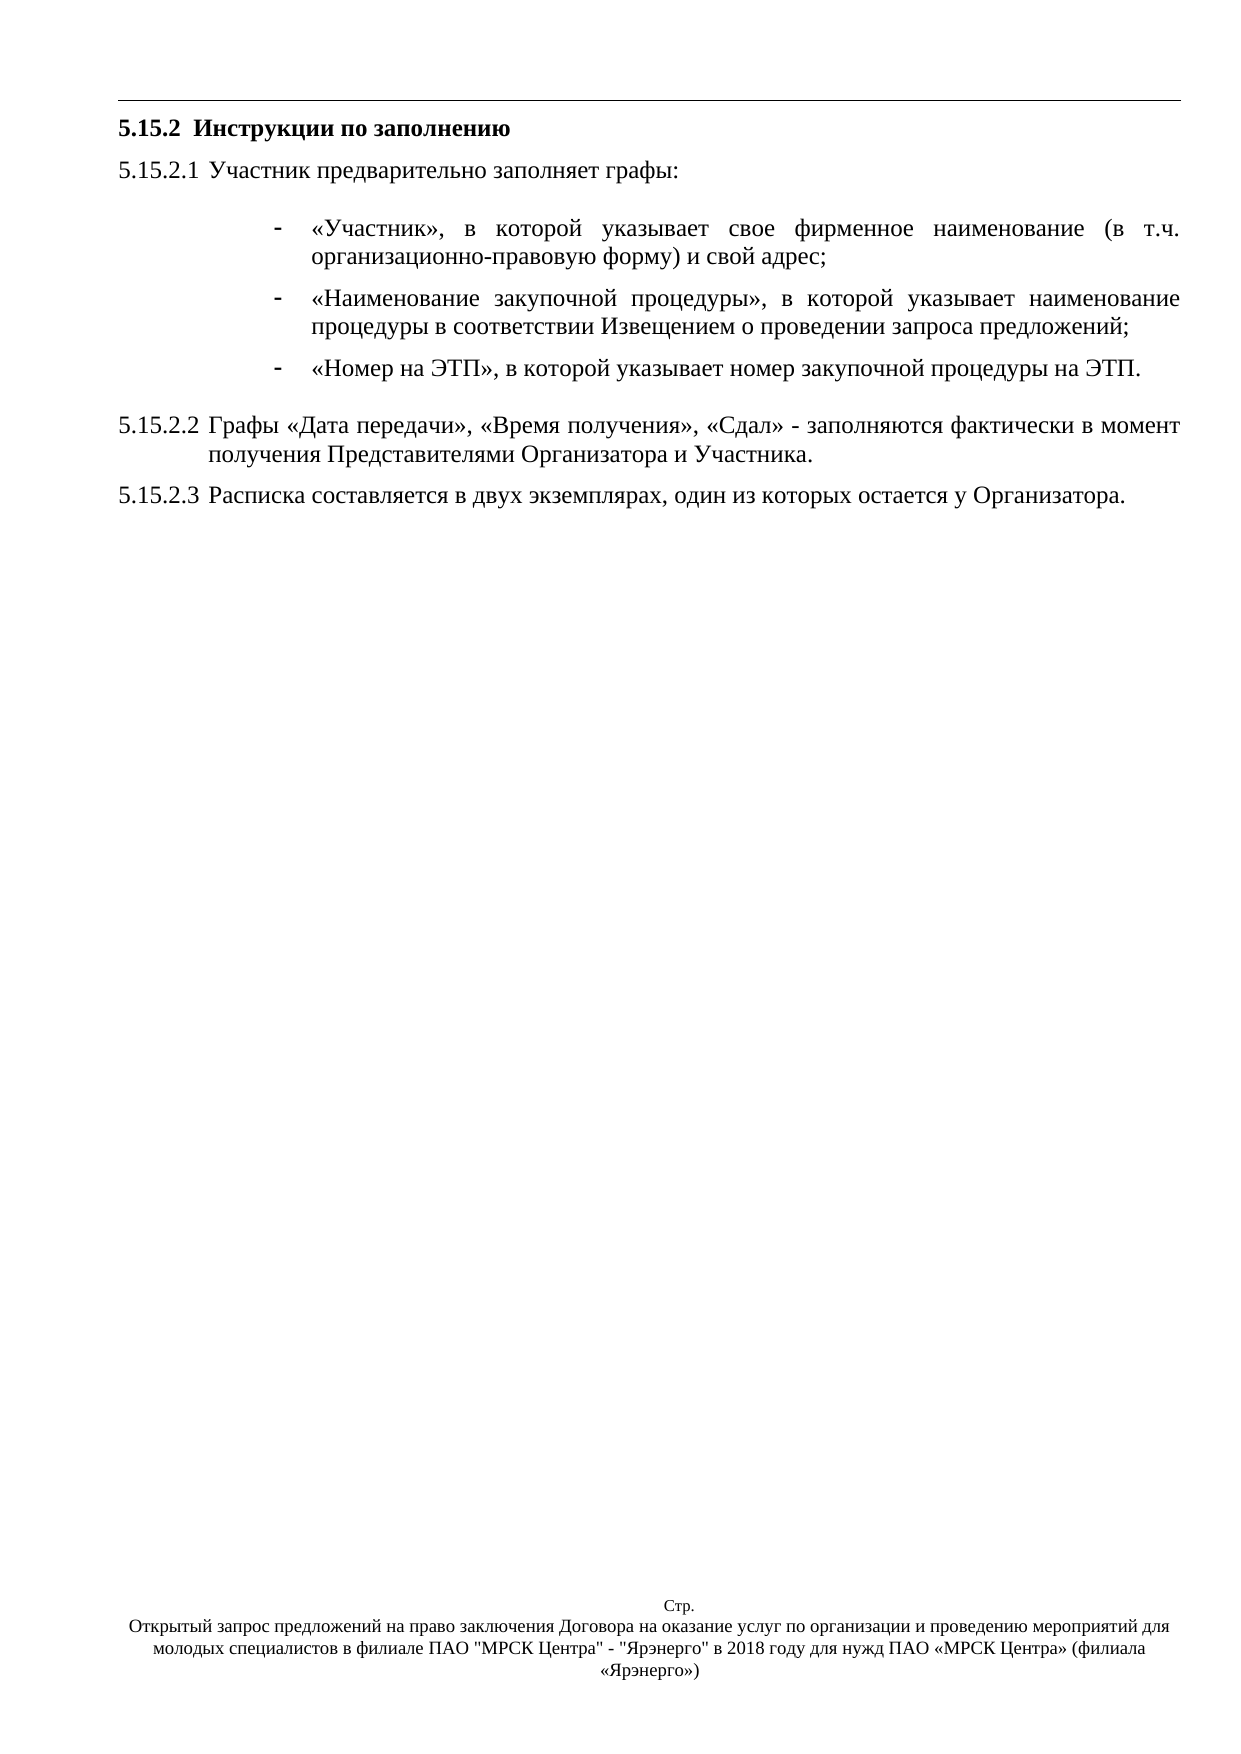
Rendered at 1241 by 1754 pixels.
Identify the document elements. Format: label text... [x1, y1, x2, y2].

list Расписка составляется в двух экземплярах, один из которых остается у Организатора. [118, 481, 1181, 509]
subtitle Инструкции по заполнению [118, 113, 1181, 142]
list «Участник», в которой указывает свое фирменное наименование (в т.ч. организационно-правовую форму) и свой адрес; [274, 213, 1181, 270]
list Графы «Дата передачи», «Время получения», «Сдал» - заполняются фактически в момент получения Представителями Организатора и Участника. [118, 411, 1181, 468]
list «Наименование закупочной процедуры», в которой указывает наименование процедуры в соответствии Извещением о проведении запроса предложений; [274, 283, 1181, 340]
list «Номер на ЭТП», в которой указывает номер закупочной процедуры на ЭТП. [274, 353, 1181, 381]
list Участник предварительно заполняет графы: [118, 155, 1181, 183]
